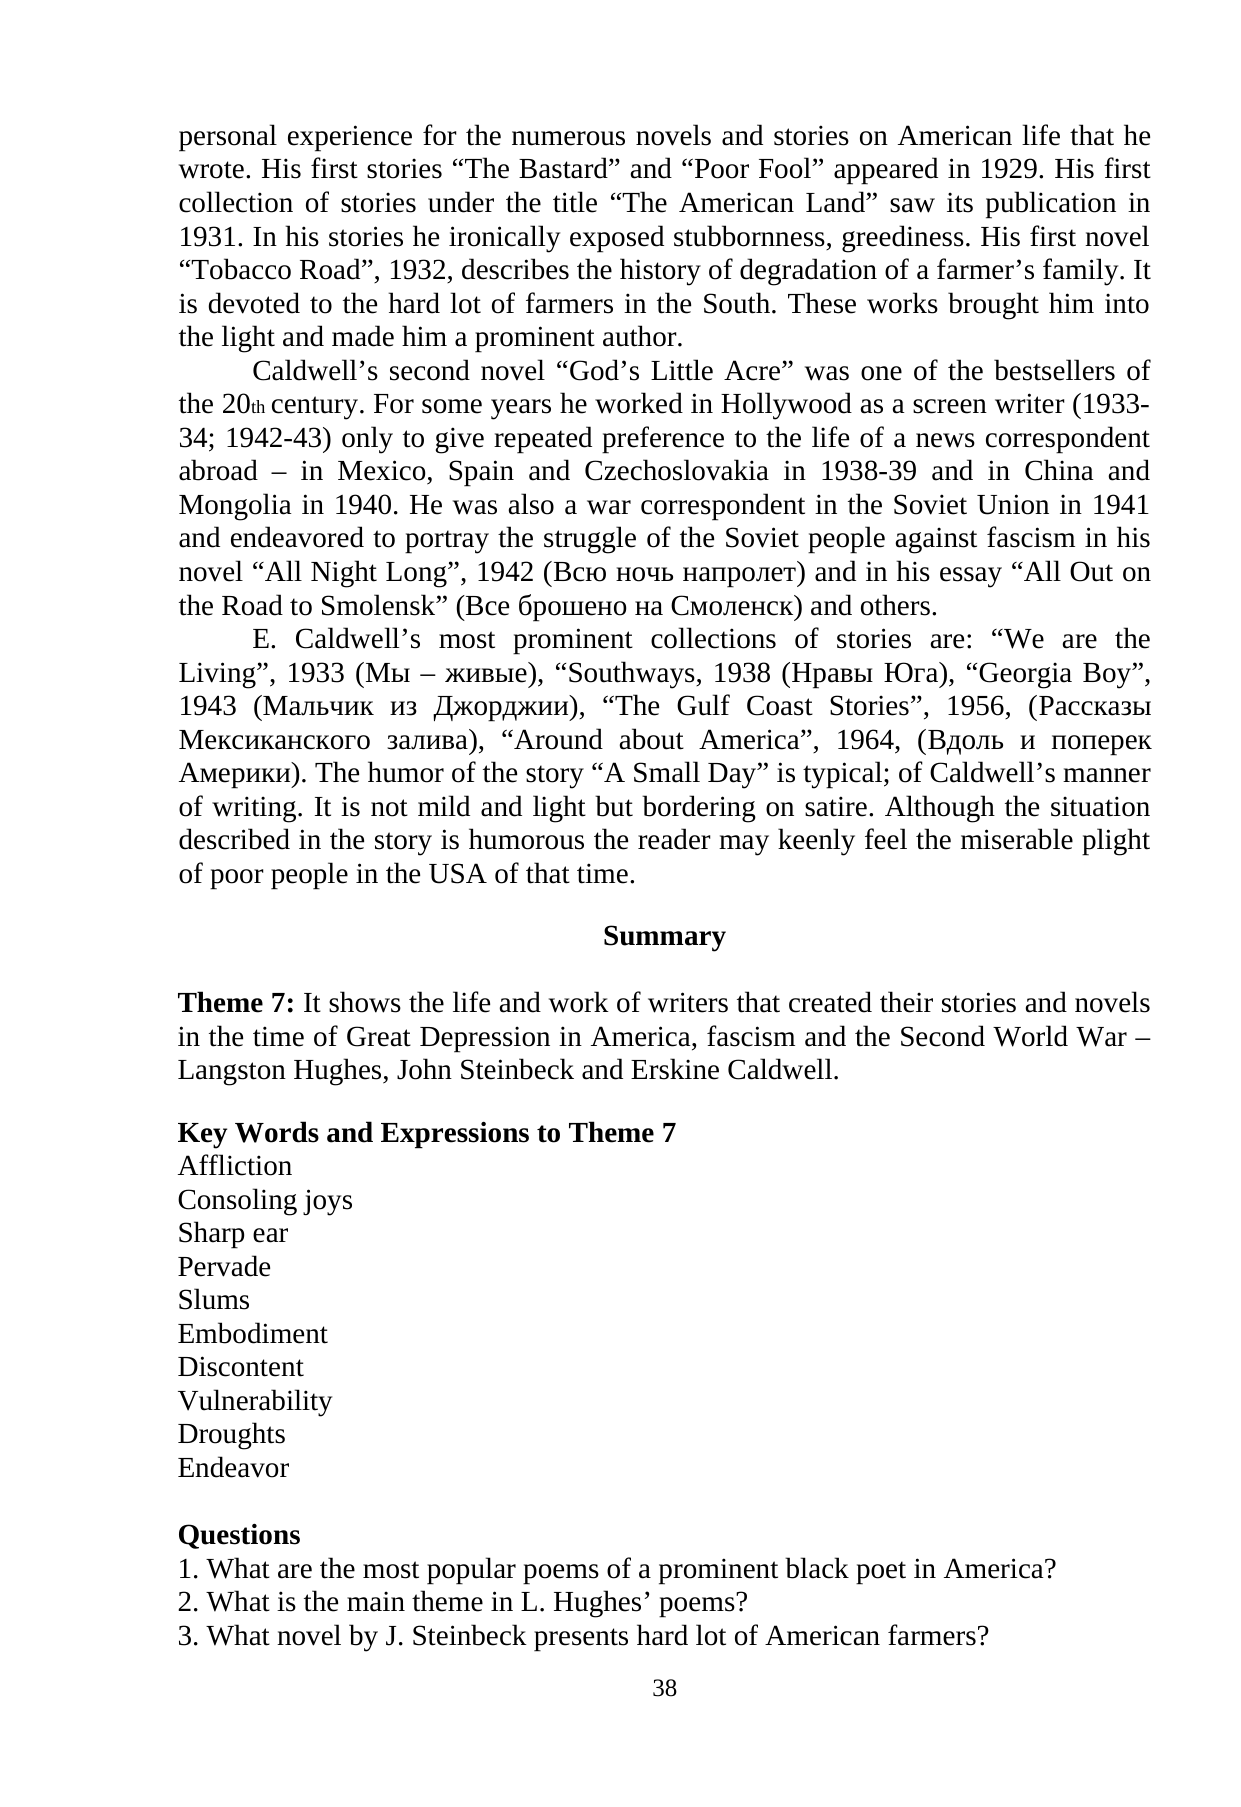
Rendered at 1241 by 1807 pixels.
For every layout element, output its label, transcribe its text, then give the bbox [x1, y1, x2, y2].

text Droughts [177, 1417, 1152, 1450]
text Endeavor [177, 1450, 1152, 1484]
text Affliction [177, 1148, 1152, 1182]
text Caldwell’s second novel “God’s Little Acre” was one of the bestsellers of the 20th century. For some years he worked in Hollywood as a screen writer (1933-34; 1942-43) only to give repeated preference to the life of a news correspondent abroad – in Mexico, Spain and Czechoslovakia in 1938-39 and in China and Mongolia in 1940. He was also a war correspondent in the Soviet Union in 1941 and endeavored to portray the struggle of the Soviet people against fascism in his novel “All Night Long”, 1942 (Всю ночь напролет) and in his essay “All Out on the Road to Smolensk” (Все брошено на Смоленск) and others. [178, 353, 1152, 621]
text 3. What novel by J. Steinbeck presents hard lot of American farmers? [177, 1618, 1152, 1651]
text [178, 118, 1152, 353]
text Vulnerability [177, 1383, 1152, 1417]
text Slums [177, 1282, 1152, 1316]
text Theme 7: It shows the life and work of writers that created their stories and novels in the time of Great Depression in America, fascism and the Second World War – Langston Hughes, John Steinbeck and Erskine Caldwell. [177, 985, 1152, 1086]
text Sharp ear [177, 1215, 1152, 1249]
text E. Caldwell’s most prominent collections of stories are: “We are the Living”, 1933 (Мы – живые), “Southways, 1938 (Нравы Юга), “Georgia Boy”, 1943 (Мальчик из Джорджии), “The Gulf Coast Stories”, 1956, (Рассказы Мексиканского залива), “Around about America”, 1964, (Вдоль и поперек Америки). The humor of the story “A Small Day” is typical; of Caldwell’s manner of writing. It is not mild and light but bordering on satire. Although the situation described in the story is humorous the reader may keenly feel the miserable plight of poor people in the USA of that time. [178, 621, 1152, 889]
text 1. What are the most popular poems of a prominent black poet in America? [177, 1551, 1152, 1584]
text 2. What is the main theme in L. Hughes’ poems? [177, 1584, 1152, 1618]
text Pervade [177, 1249, 1152, 1282]
text Discontent [177, 1349, 1152, 1383]
text Embodiment [177, 1316, 1152, 1349]
text Questions [177, 1517, 1152, 1551]
text Summary [177, 918, 1152, 952]
text Consoling joys [177, 1182, 1152, 1215]
text Key Words and Expressions to Theme 7 [177, 1115, 1152, 1148]
